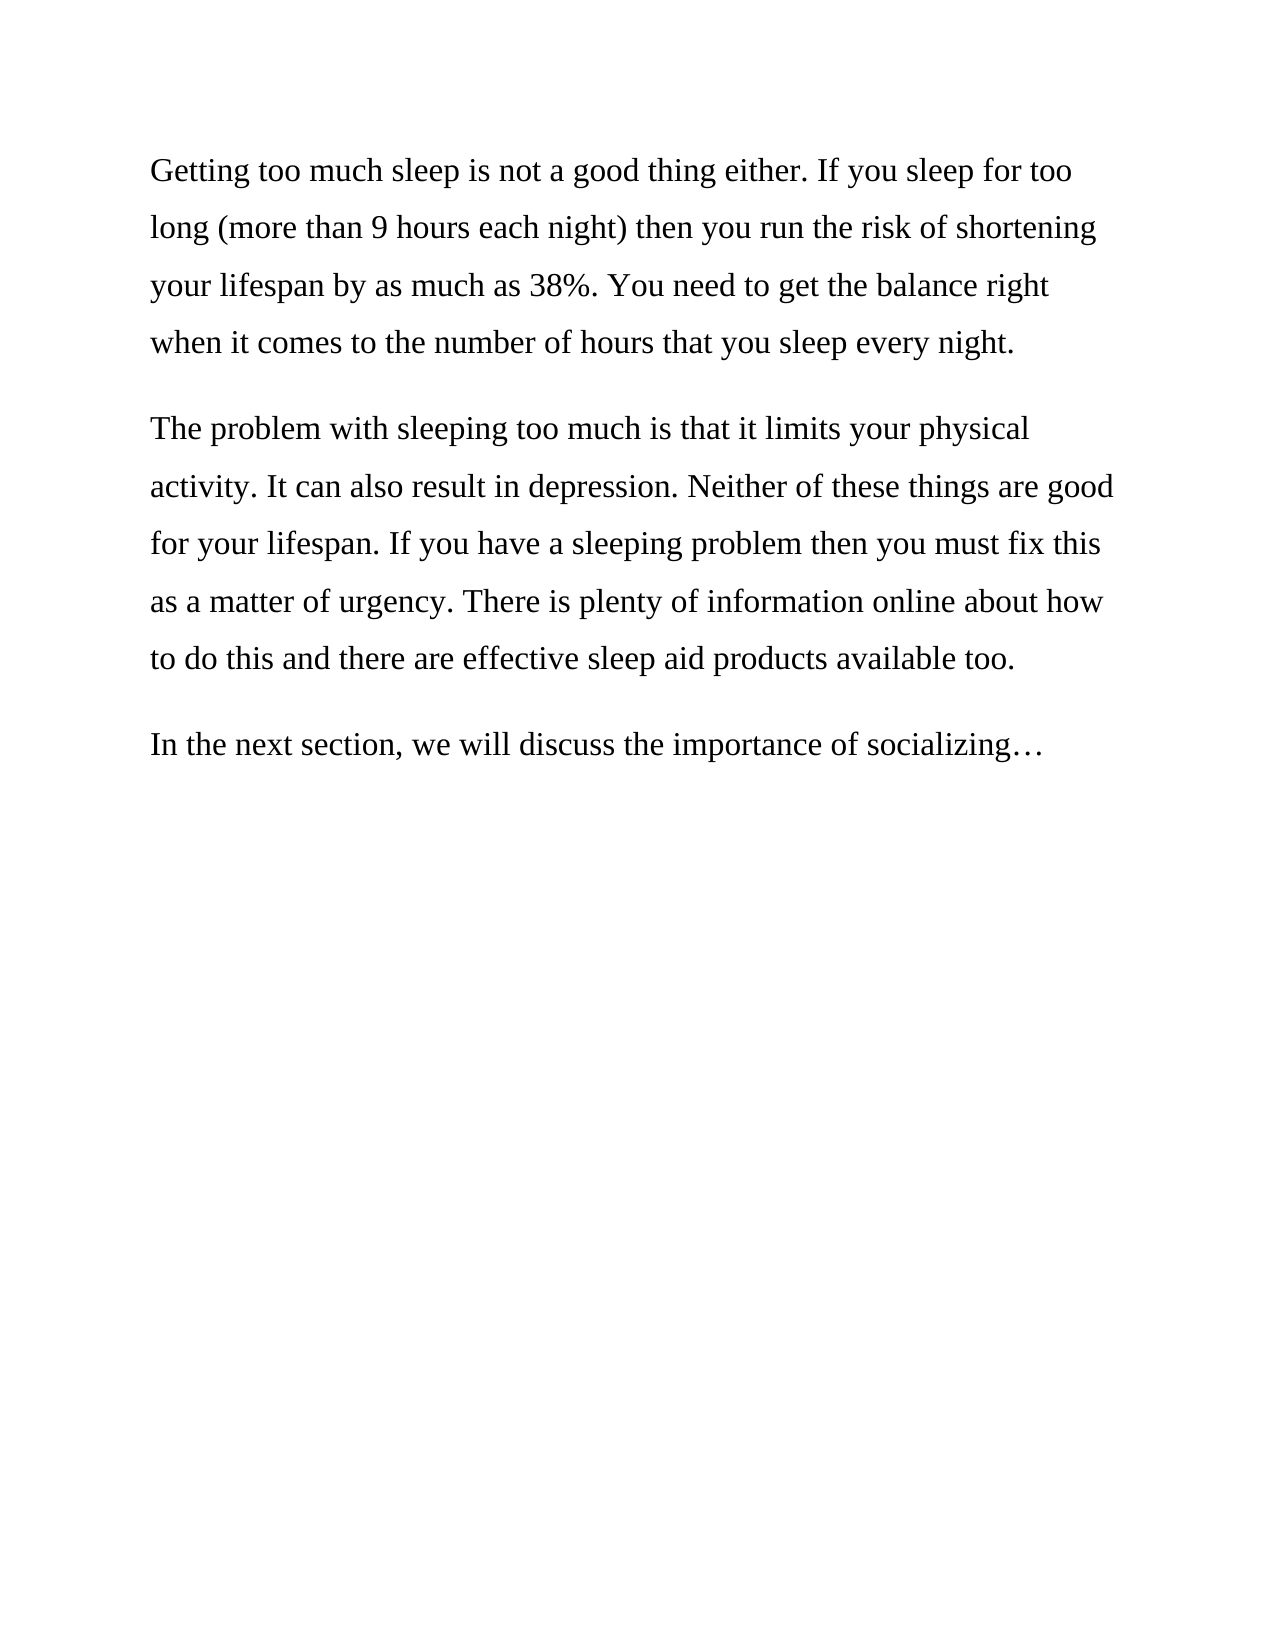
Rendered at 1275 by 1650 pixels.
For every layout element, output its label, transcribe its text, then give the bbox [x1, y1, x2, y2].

text In the next section, we will discuss the importance of socializing… [150, 724, 1125, 763]
text The problem with sleeping too much is that it limits your physical activity. It can also result in depression. Neither of these things are good for your lifespan. If you have a sleeping problem then you must fix this as a matter of urgency. There is plenty of information online about how to do this and there are effective sleep aid products available too. [150, 408, 1125, 677]
text Getting too much sleep is not a good thing either. If you sleep for too long (more than 9 hours each night) then you run the risk of shortening your lifespan by as much as 38%. You need to get the balance right when it comes to the number of hours that you sleep every night. [150, 150, 1125, 361]
